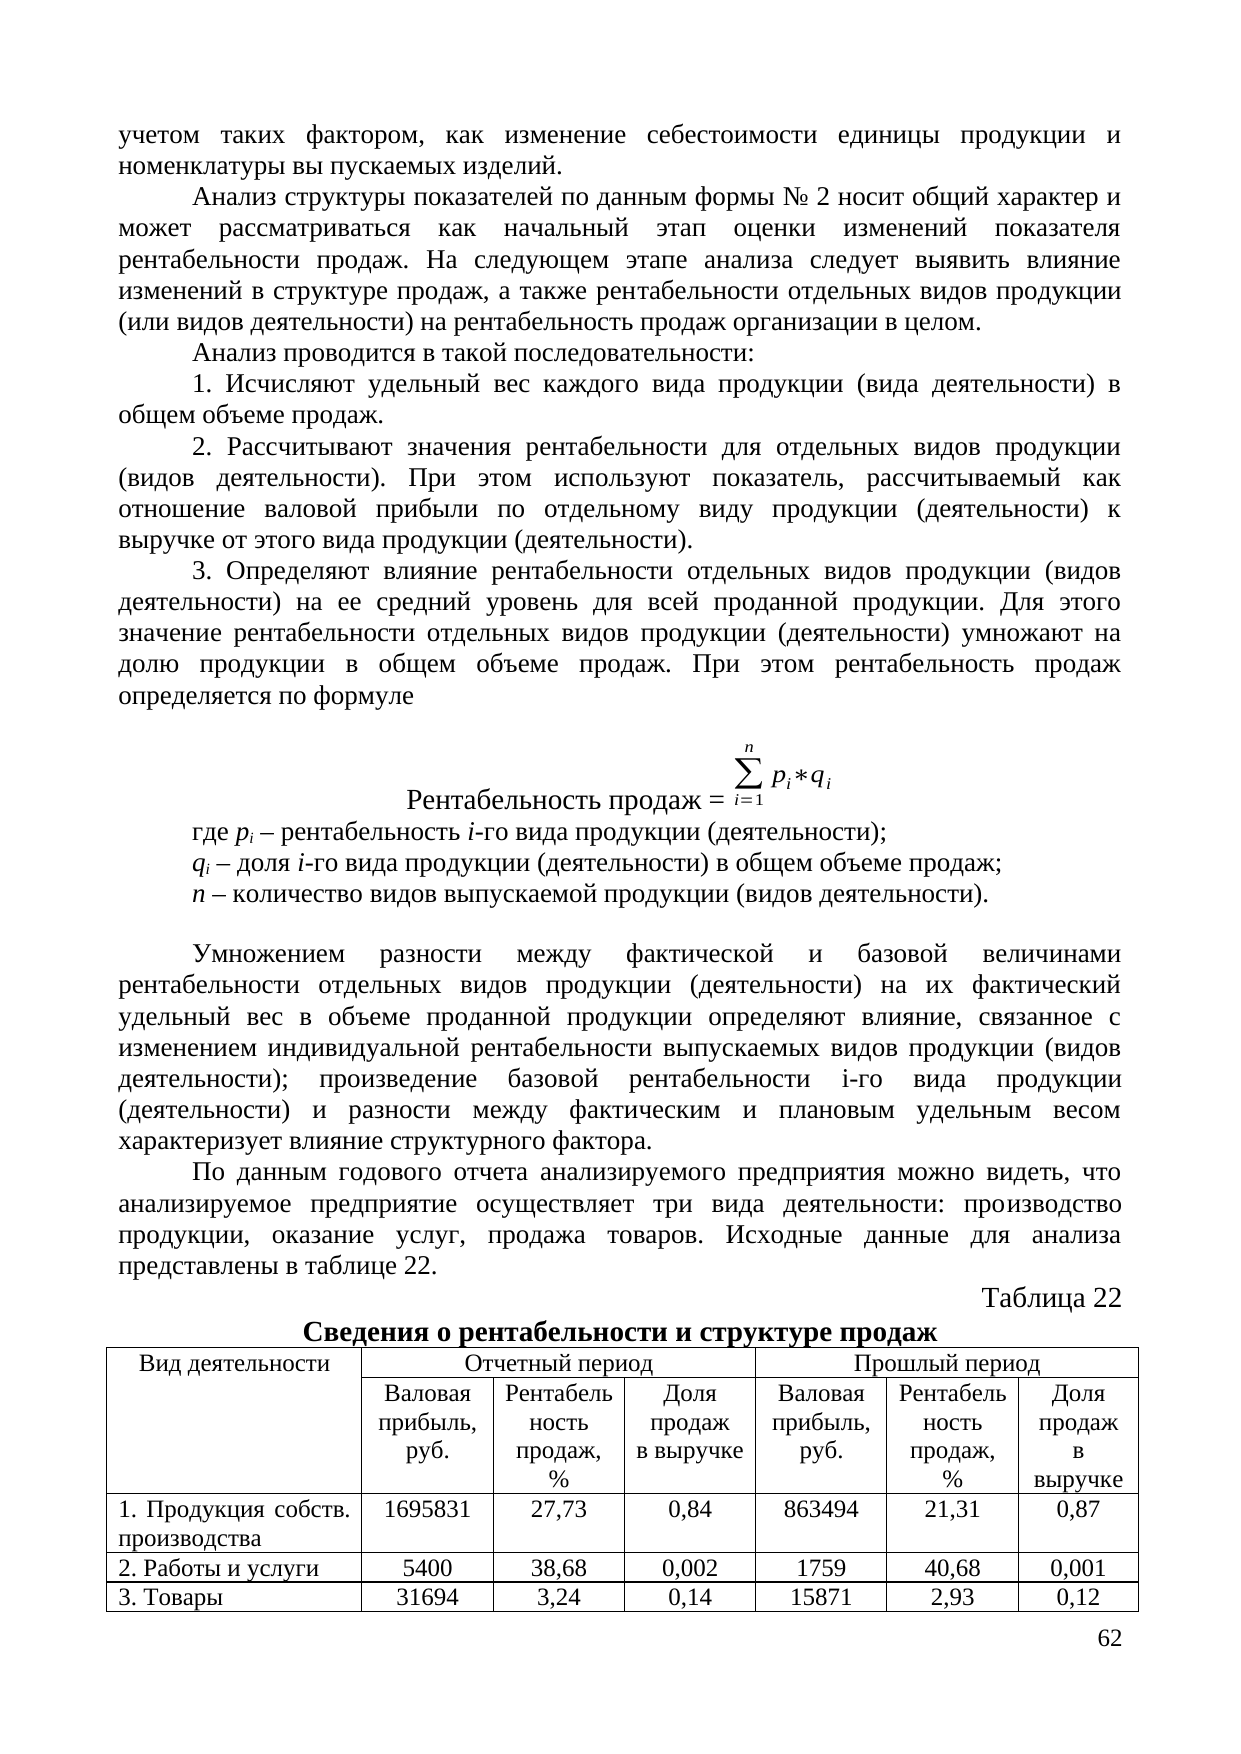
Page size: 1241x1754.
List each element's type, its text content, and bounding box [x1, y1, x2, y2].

text По данным годового отчета анализируемого предприятия можно видеть, что анализируемое предприятие осуществляет три вида деятельности: производство продукции, оказание услуг, продажа товаров. Исходные данные для анализа представлены в таблице 22. [118, 1156, 1122, 1280]
text qi – доля i-го вида продукции (деятельности) в общем объеме продаж; [118, 846, 1122, 878]
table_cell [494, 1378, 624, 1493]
text Умножением разности между фактической и базовой величинами рентабельности отдельных видов продукции (деятельности) на их фактический удельный вес в объеме проданной продукции определяют влияние, связанное с изменением индивидуальной рентабельности выпускаемых видов продукции (видов деятельности); произведение базовой рентабельности i-го вида продукции (деятельности) и разности между фактическим и плановым удельным весом характеризует влияние структурного фактора. [118, 937, 1122, 1156]
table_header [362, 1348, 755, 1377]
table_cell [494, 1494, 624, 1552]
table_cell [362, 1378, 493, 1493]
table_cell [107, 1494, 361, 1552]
text n – количество видов выпускаемой продукции (видов деятельности). [118, 878, 1122, 909]
text 1. Исчисляют удельный вес каждого вида продукции (вида деятельности) в общем объеме продаж. [118, 367, 1122, 429]
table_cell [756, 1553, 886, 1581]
text 3. Определяют влияние рентабельности отдельных видов продукции (видов деятельности) на ее средний уровень для всей проданной продукции. Для этого значение рентабельности отдельных видов продукции (деятельности) умножают на долю продукции в общем объеме продаж. При этом рентабельность продаж определяется по формуле [118, 554, 1122, 710]
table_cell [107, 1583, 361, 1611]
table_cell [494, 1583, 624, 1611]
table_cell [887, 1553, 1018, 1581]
text Рентабельность продаж = [118, 739, 1122, 815]
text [118, 118, 1122, 180]
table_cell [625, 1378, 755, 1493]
text где pi – рентабельность i-го вида продукции (деятельности); [118, 815, 1122, 846]
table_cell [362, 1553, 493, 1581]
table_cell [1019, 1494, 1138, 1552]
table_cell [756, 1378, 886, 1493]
text Сведения о рентабельности и структуре продаж [118, 1314, 1122, 1347]
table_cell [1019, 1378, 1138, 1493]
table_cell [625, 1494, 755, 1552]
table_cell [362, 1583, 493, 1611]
text Таблица 22 [118, 1280, 1122, 1314]
text Анализ структуры показателей по данным формы № 2 носит общий характер и может рассматриваться как начальный этап оценки изменений показателя рентабельности продаж. На следующем этапе анализа следует выявить влияние изменений в структуре продаж, а также рентабельности отдельных видов продукции (или видов деятельности) на рентабельность продаж организации в целом. [118, 180, 1122, 336]
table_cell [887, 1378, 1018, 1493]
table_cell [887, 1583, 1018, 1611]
text 2. Рассчитывают значения рентабельности для отдельных видов продукции (видов деятельности). При этом используют показатель, рассчитываемый как отношение валовой прибыли по отдельному виду продукции (деятельности) к выручке от этого вида продукции (деятельности). [118, 429, 1122, 554]
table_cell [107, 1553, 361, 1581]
text Анализ проводится в такой последовательности: [118, 336, 1122, 367]
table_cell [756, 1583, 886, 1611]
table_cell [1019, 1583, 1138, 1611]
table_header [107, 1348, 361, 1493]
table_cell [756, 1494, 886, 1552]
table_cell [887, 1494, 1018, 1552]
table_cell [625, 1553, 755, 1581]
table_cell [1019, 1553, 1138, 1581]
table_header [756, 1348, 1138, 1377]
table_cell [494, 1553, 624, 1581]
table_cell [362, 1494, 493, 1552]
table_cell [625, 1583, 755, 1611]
